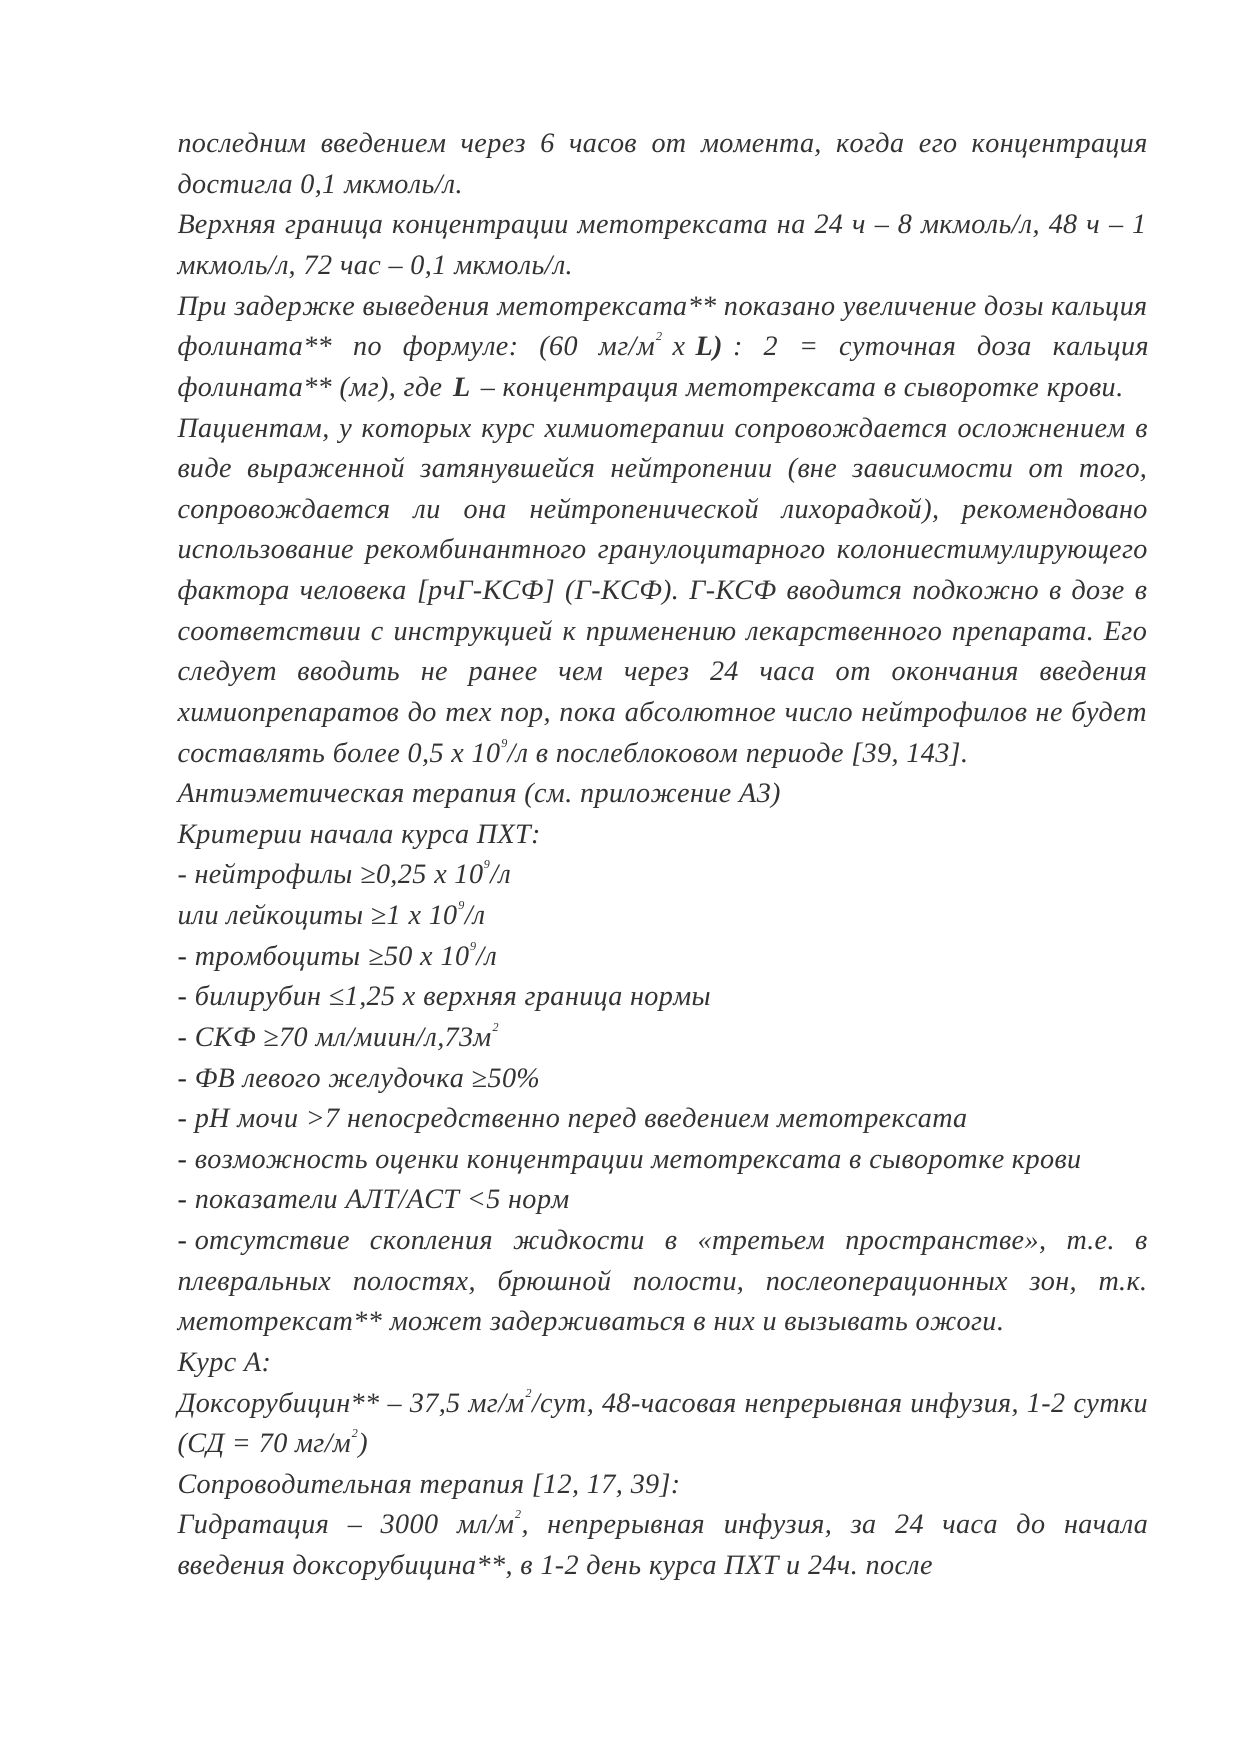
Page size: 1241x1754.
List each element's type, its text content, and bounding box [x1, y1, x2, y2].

text - показатели АЛТ/АСТ <5 норм [177, 1174, 1152, 1215]
text - возможность оценки концентрации метотрексата в сыворотке крови [177, 1134, 1152, 1174]
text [177, 118, 1152, 199]
text Сопроводительная терапия [12, 17, 39]: [177, 1459, 1152, 1499]
text или лейкоциты ≥1 х 109/л [177, 890, 1152, 931]
text Верхняя граница концентрации метотрексата на 24 ч – 8 мкмоль/л, 48 ч – 1 мкмоль/л, 72 час – 0,1 мкмоль/л. [177, 199, 1152, 281]
text Доксорубицин** – 37,5 мг/м2/сут, 48-часовая непрерывная инфузия, 1-2 сутки (СД = 70 мг/м2) [177, 1377, 1152, 1459]
text - билирубин ≤1,25 х верхняя граница нормы [177, 971, 1152, 1012]
text - отсутствие скопления жидкости в «третьем пространстве», т.е. в плевральных полостях, брюшной полости, послеоперационных зон, т.к. метотрексат** может задерживаться в них и вызывать ожоги. [177, 1215, 1152, 1337]
text Критерии начала курса ПХТ: [177, 809, 1152, 849]
text - СКФ ≥70 мл/миин/л,73м2 [177, 1012, 1152, 1052]
text Пациентам, у которых курс химиотерапии сопровождается осложнением в виде выраженной затянувшейся нейтропении (вне зависимости от того, сопровождается ли она нейтропенической лихорадкой), рекомендовано использование рекомбинантного гранулоцитарного колониестимулирующего фактора человека [рчГ-КСФ] (Г-КСФ). Г-КСФ вводится подкожно в дозе в соответствии с инструкцией к применению лекарственного препарата. Его следует вводить не ранее чем через 24 часа от окончания введения химиопрепаратов до тех пор, пока абсолютное число нейтрофилов не будет составлять более 0,5 х 109/л в послеблоковом периоде [39, 143]. [177, 402, 1152, 768]
text Антиэметическая терапия (см. приложение А3) [177, 768, 1152, 809]
text - нейтрофилы ≥0,25 х 109/л [177, 849, 1152, 890]
text - ФВ левого желудочка ≥50% [177, 1052, 1152, 1093]
text Гидратация – 3000 мл/м2, непрерывная инфузия, за 24 часа до начала введения доксорубицина**, в 1-2 день курса ПХТ и 24ч. после [177, 1499, 1152, 1581]
text Курс А: [177, 1337, 1152, 1377]
text - тромбоциты ≥50 х 109/л [177, 931, 1152, 971]
text При задержке выведения метотрексата** показано увеличение дозы кальция фолината** по формуле: (60 мг/м2 х L) : 2 = суточная доза кальция фолината** (мг), где L – концентрация метотрексата в сыворотке крови. [177, 281, 1152, 402]
text - pH мочи >7 непосредственно перед введением метотрексата [177, 1093, 1152, 1134]
